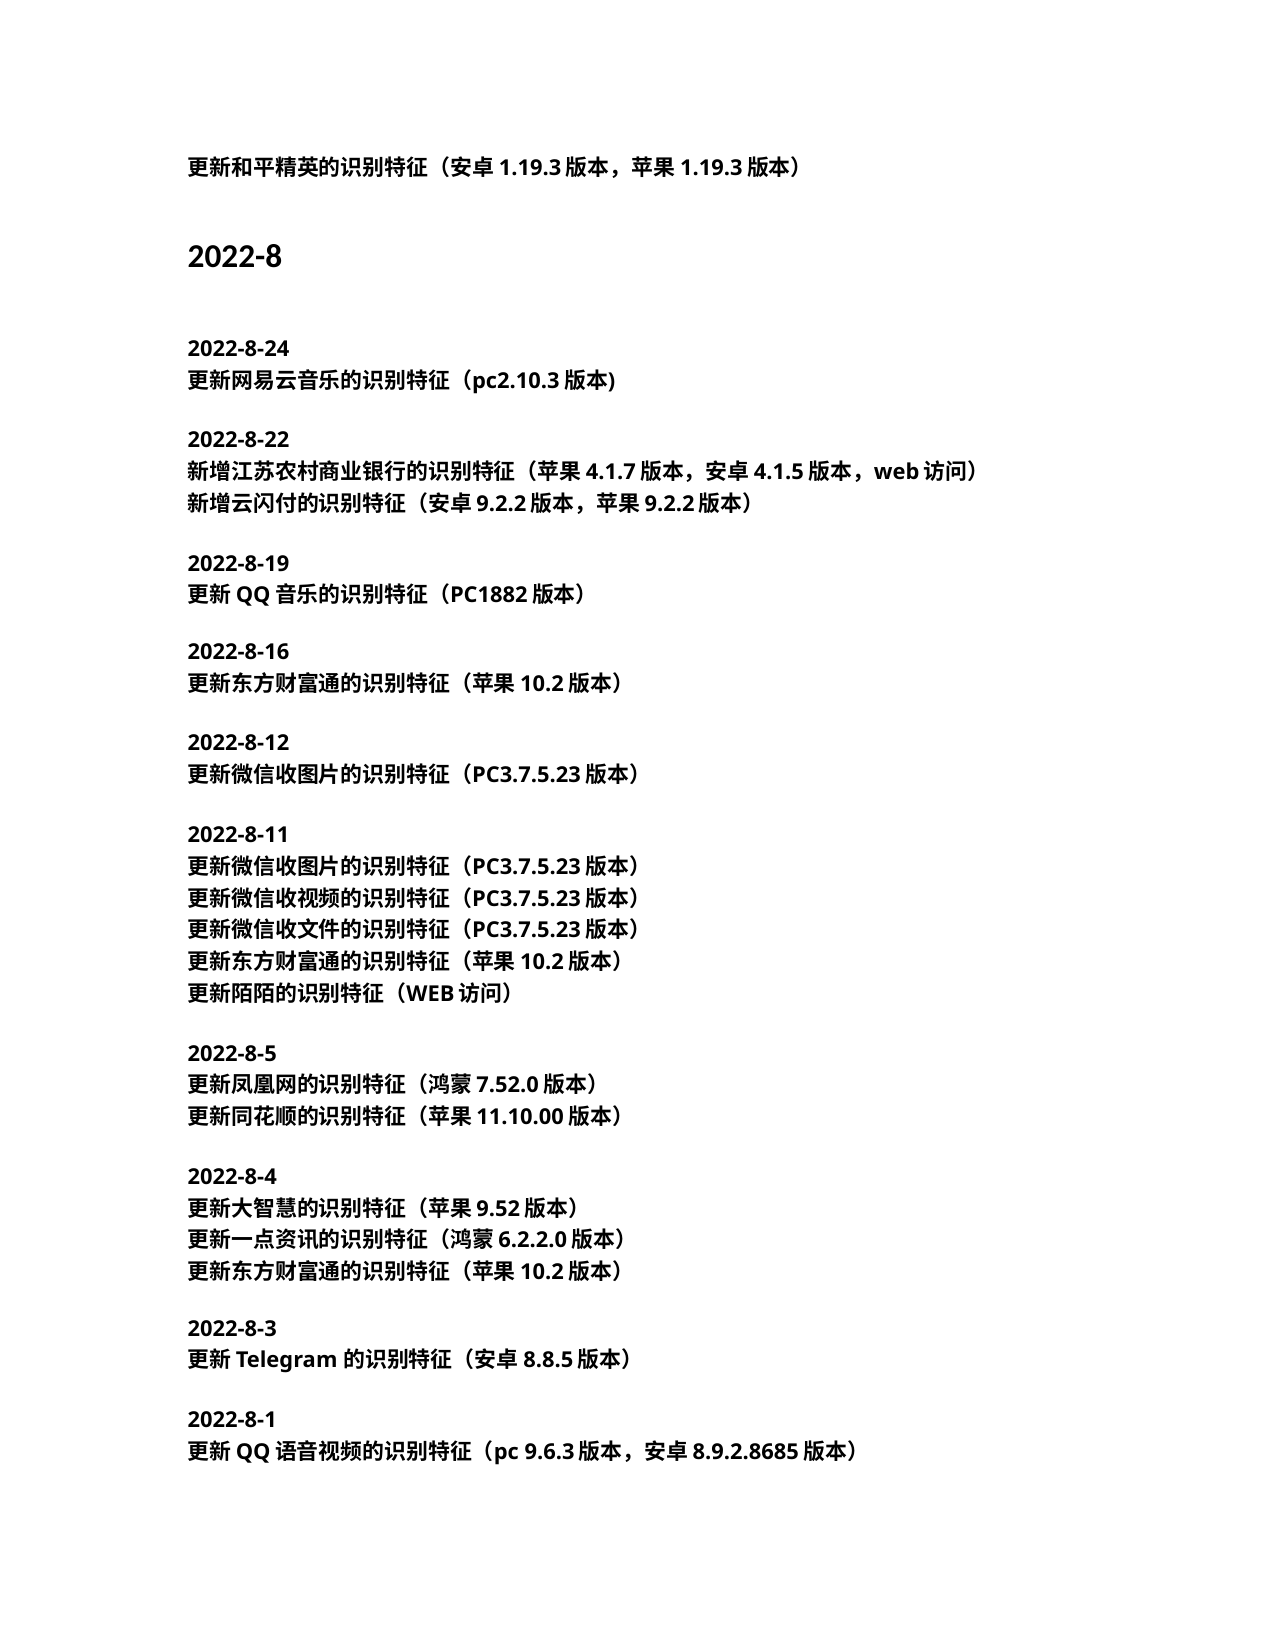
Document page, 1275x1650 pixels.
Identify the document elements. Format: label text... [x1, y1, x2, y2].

text 更新陌陌的识别特征（WEB访问） [187, 976, 1087, 1008]
text 更新微信收文件的识别特征（PC3.7.5.23版本） [187, 912, 1087, 944]
text 2022-8-4 [187, 1161, 1087, 1191]
text 2022-8-12 [187, 727, 1087, 757]
text 更新东方财富通的识别特征（苹果10.2版本） [187, 1254, 1087, 1286]
text 更新凤凰网的识别特征（鸿蒙7.52.0版本） [187, 1067, 1087, 1099]
text 更新网易云音乐的识别特征（pc2.10.3版本) [187, 363, 1087, 394]
text 2022-8-1 [187, 1404, 1087, 1434]
text 2022-8-3 [187, 1312, 1087, 1342]
text 更新一点资讯的识别特征（鸿蒙6.2.2.0版本） [187, 1222, 1087, 1254]
subtitle 2022-8 [187, 236, 1087, 276]
text 2022-8-5 [187, 1038, 1087, 1067]
text 2022-8-19 [187, 547, 1087, 577]
text 更新QQ语音视频的识别特征（pc 9.6.3版本，安卓8.9.2.8685版本） [187, 1434, 1087, 1465]
text 新增江苏农村商业银行的识别特征（苹果4.1.7版本，安卓4.1.5版本，web访问） [187, 454, 1087, 486]
text 更新东方财富通的识别特征（苹果10.2版本） [187, 944, 1087, 976]
text 2022-8-16 [187, 636, 1087, 666]
text 2022-8-24 [187, 333, 1087, 363]
text 2022-8-22 [187, 424, 1087, 454]
text 更新同花顺的识别特征（苹果11.10.00版本） [187, 1099, 1087, 1131]
text 更新东方财富通的识别特征（苹果10.2版本） [187, 666, 1087, 697]
text 更新微信收图片的识别特征（PC3.7.5.23版本） [187, 757, 1087, 789]
text 更新微信收图片的识别特征（PC3.7.5.23版本） [187, 849, 1087, 881]
text 更新微信收视频的识别特征（PC3.7.5.23版本） [187, 881, 1087, 912]
text 新增云闪付的识别特征（安卓9.2.2版本，苹果9.2.2版本） [187, 486, 1087, 518]
text 更新和平精英的识别特征（安卓 1.19.3版本，苹果 1.19.3版本） [187, 150, 1087, 182]
text 更新QQ音乐的识别特征（PC1882版本） [187, 577, 1087, 609]
text 更新Telegram 的识别特征（安卓 8.8.5版本） [187, 1342, 1087, 1374]
text 更新大智慧的识别特征（苹果9.52版本） [187, 1191, 1087, 1222]
text 2022-8-11 [187, 819, 1087, 849]
